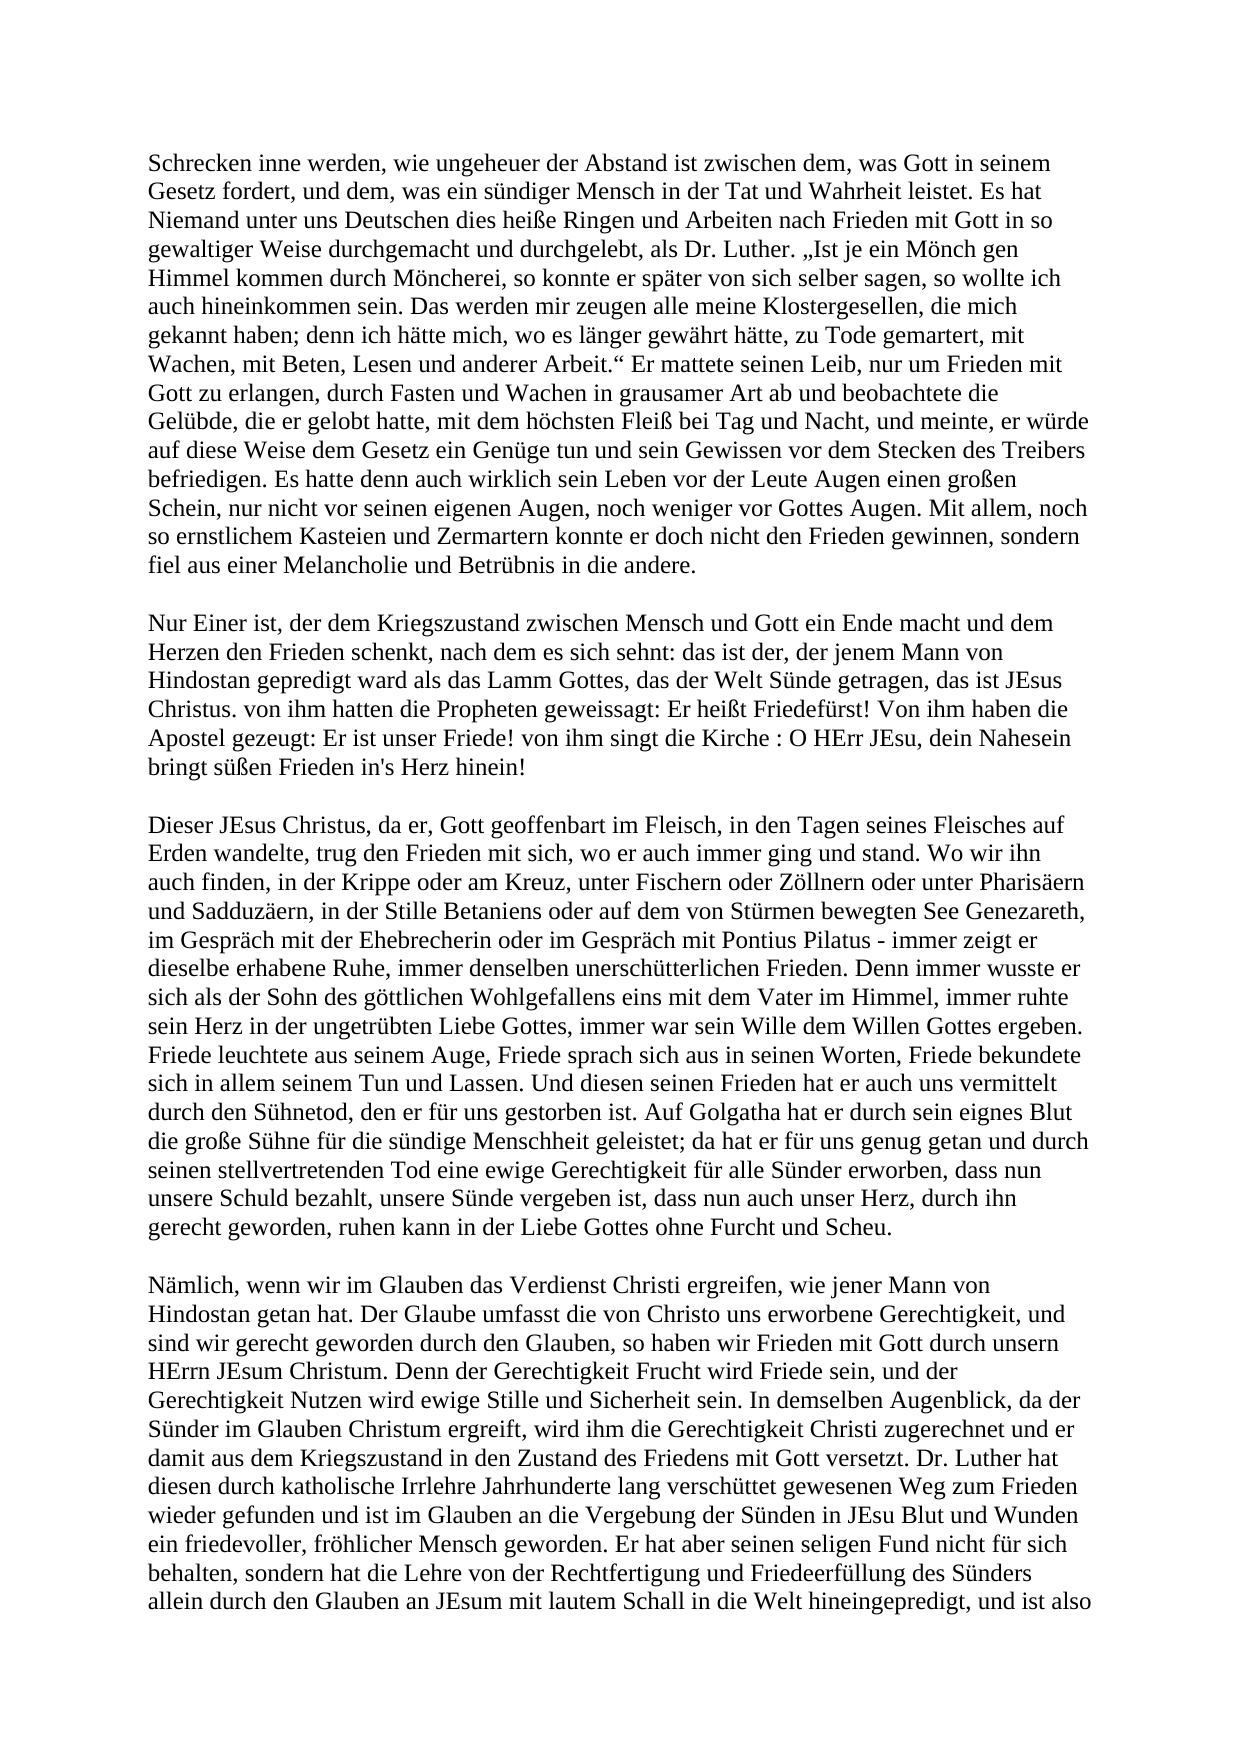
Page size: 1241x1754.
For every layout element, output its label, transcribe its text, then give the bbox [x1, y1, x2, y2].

text Dieser JEsus Christus, da er, Gott geoffenbart im Fleisch, in den Tagen seines Fleisches auf Erden wandelte, trug den Frieden mit sich, wo er auch immer ging und stand. Wo wir ihn auch finden, in der Krippe oder am Kreuz, unter Fischern oder Zöllnern oder unter Pharisäern und Sadduzäern, in der Stille Betaniens oder auf dem von Stürmen bewegten See Genezareth, im Gespräch mit der Ehebrecherin oder im Gespräch mit Pontius Pilatus - immer zeigt er dieselbe erhabene Ruhe, immer denselben unerschütterlichen Frieden. Denn immer wusste er sich als der Sohn des göttlichen Wohlgefallens eins mit dem Vater im Himmel, immer ruhte sein Herz in der ungetrübten Liebe Gottes, immer war sein Wille dem Willen Gottes ergeben. Friede leuchtete aus seinem Auge, Friede sprach sich aus in seinen Worten, Friede bekundete sich in allem seinem Tun und Lassen. Und diesen seinen Frieden hat er auch uns vermittelt durch den Sühnetod, den er für uns gestorben ist. Auf Golgatha hat er durch sein eignes Blut die große Sühne für die sündige Menschheit geleistet; da hat er für uns genug getan und durch seinen stellvertretenden Tod eine ewige Gerechtigkeit für alle Sünder erworben, dass nun unsere Schuld bezahlt, unsere Sünde vergeben ist, dass nun auch unser Herz, durch ihn gerecht geworden, ruhen kann in der Liebe Gottes ohne Furcht und Scheu. [148, 810, 1093, 1241]
text Nur Einer ist, der dem Kriegszustand zwischen Mensch und Gott ein Ende macht und dem Herzen den Frieden schenkt, nach dem es sich sehnt: das ist der, der jenem Mann von Hindostan gepredigt ward als das Lamm Gottes, das der Welt Sünde getragen, das ist JEsus Christus. von ihm hatten die Propheten geweissagt: Er heißt Friedefürst! Von ihm haben die Apostel gezeugt: Er ist unser Friede! von ihm singt die Kirche : O HErr JEsu, dein Nahesein bringt süßen Frieden in's Herz hinein! [148, 608, 1093, 781]
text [148, 148, 1093, 579]
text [148, 1270, 1093, 1615]
